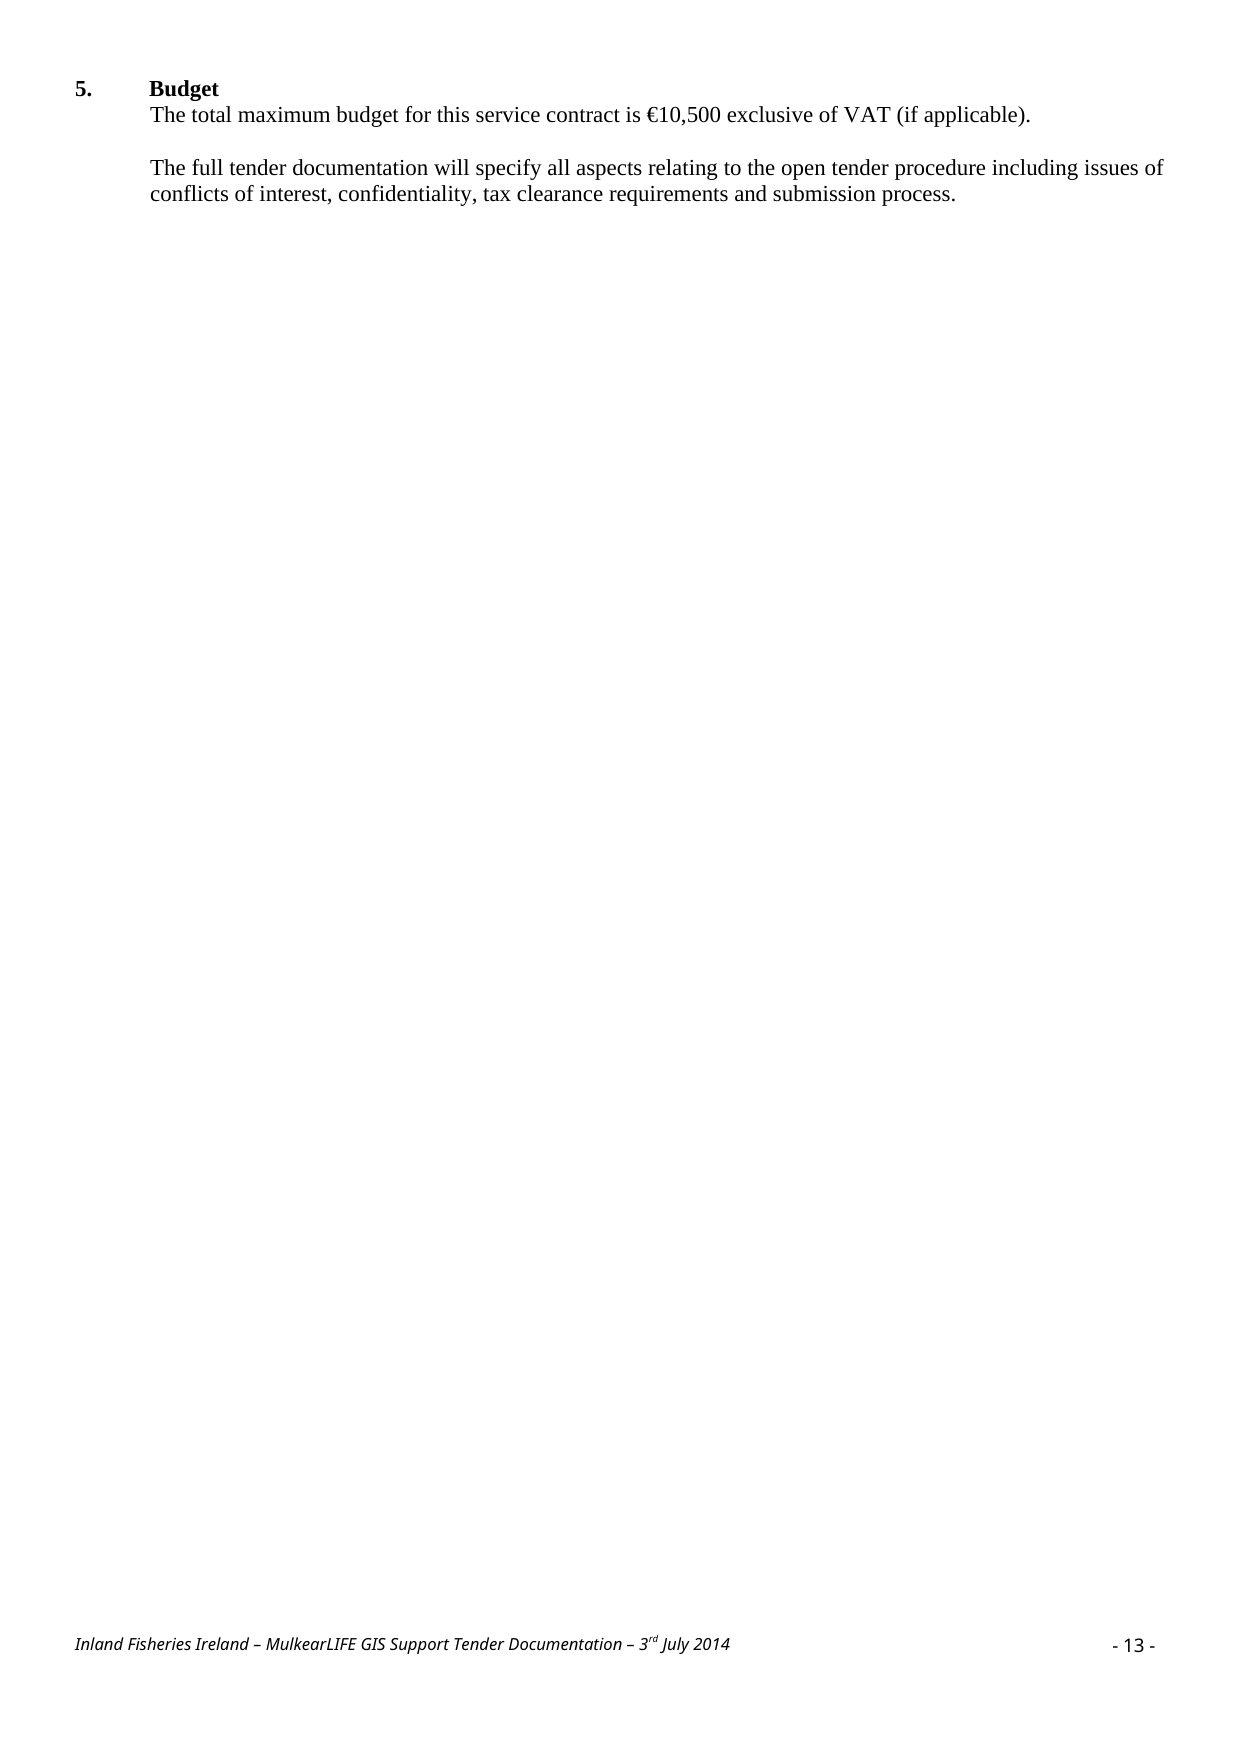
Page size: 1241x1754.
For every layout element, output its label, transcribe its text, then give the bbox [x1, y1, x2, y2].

text The total maximum budget for this service contract is €10,500 exclusive of VAT (if applicable). [150, 101, 1165, 128]
list The full tender documentation will specify all aspects relating to the open tender procedure including issues of conflicts of interest, confidentiality, tax clearance requirements and submission process. [150, 154, 1165, 207]
list Budget [75, 75, 1165, 101]
